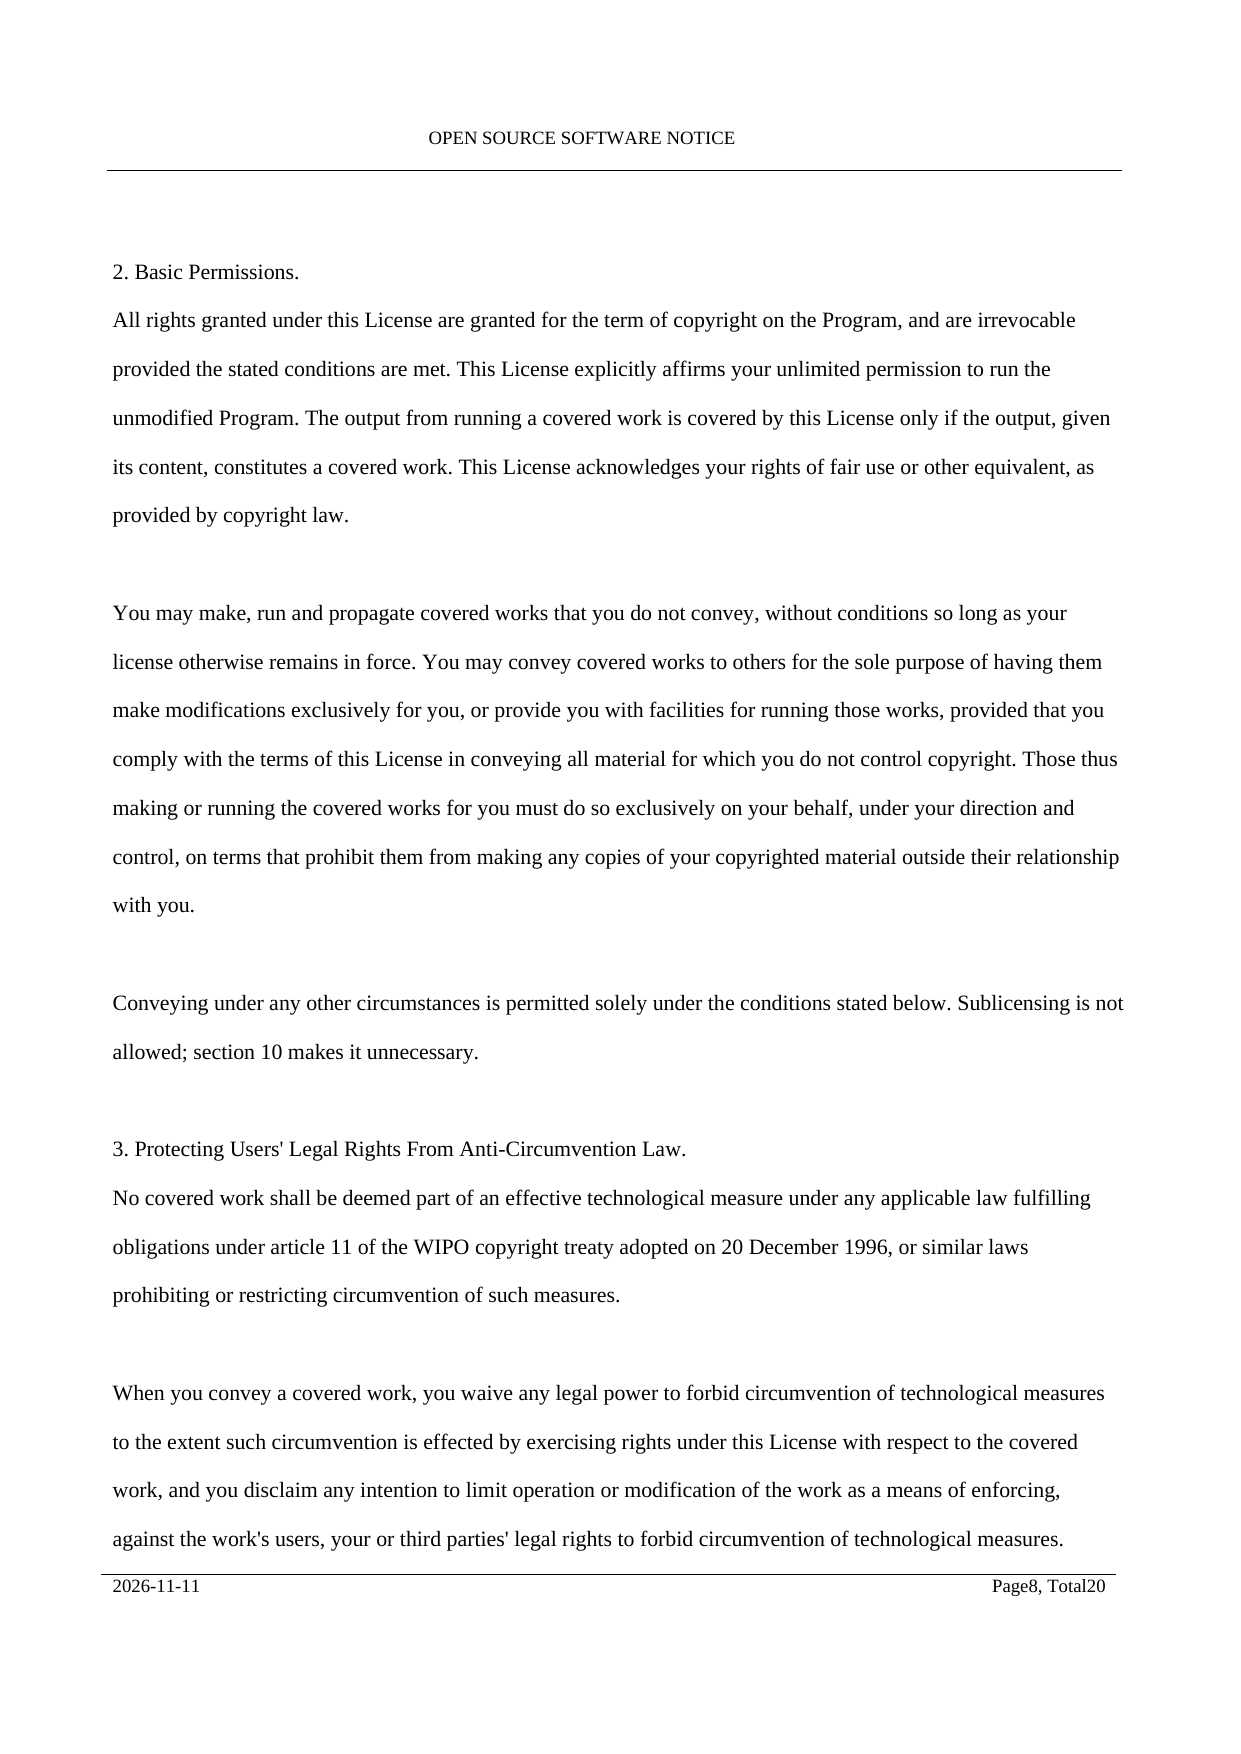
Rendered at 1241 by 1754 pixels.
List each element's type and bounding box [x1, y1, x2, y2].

text [112, 206, 1128, 1555]
